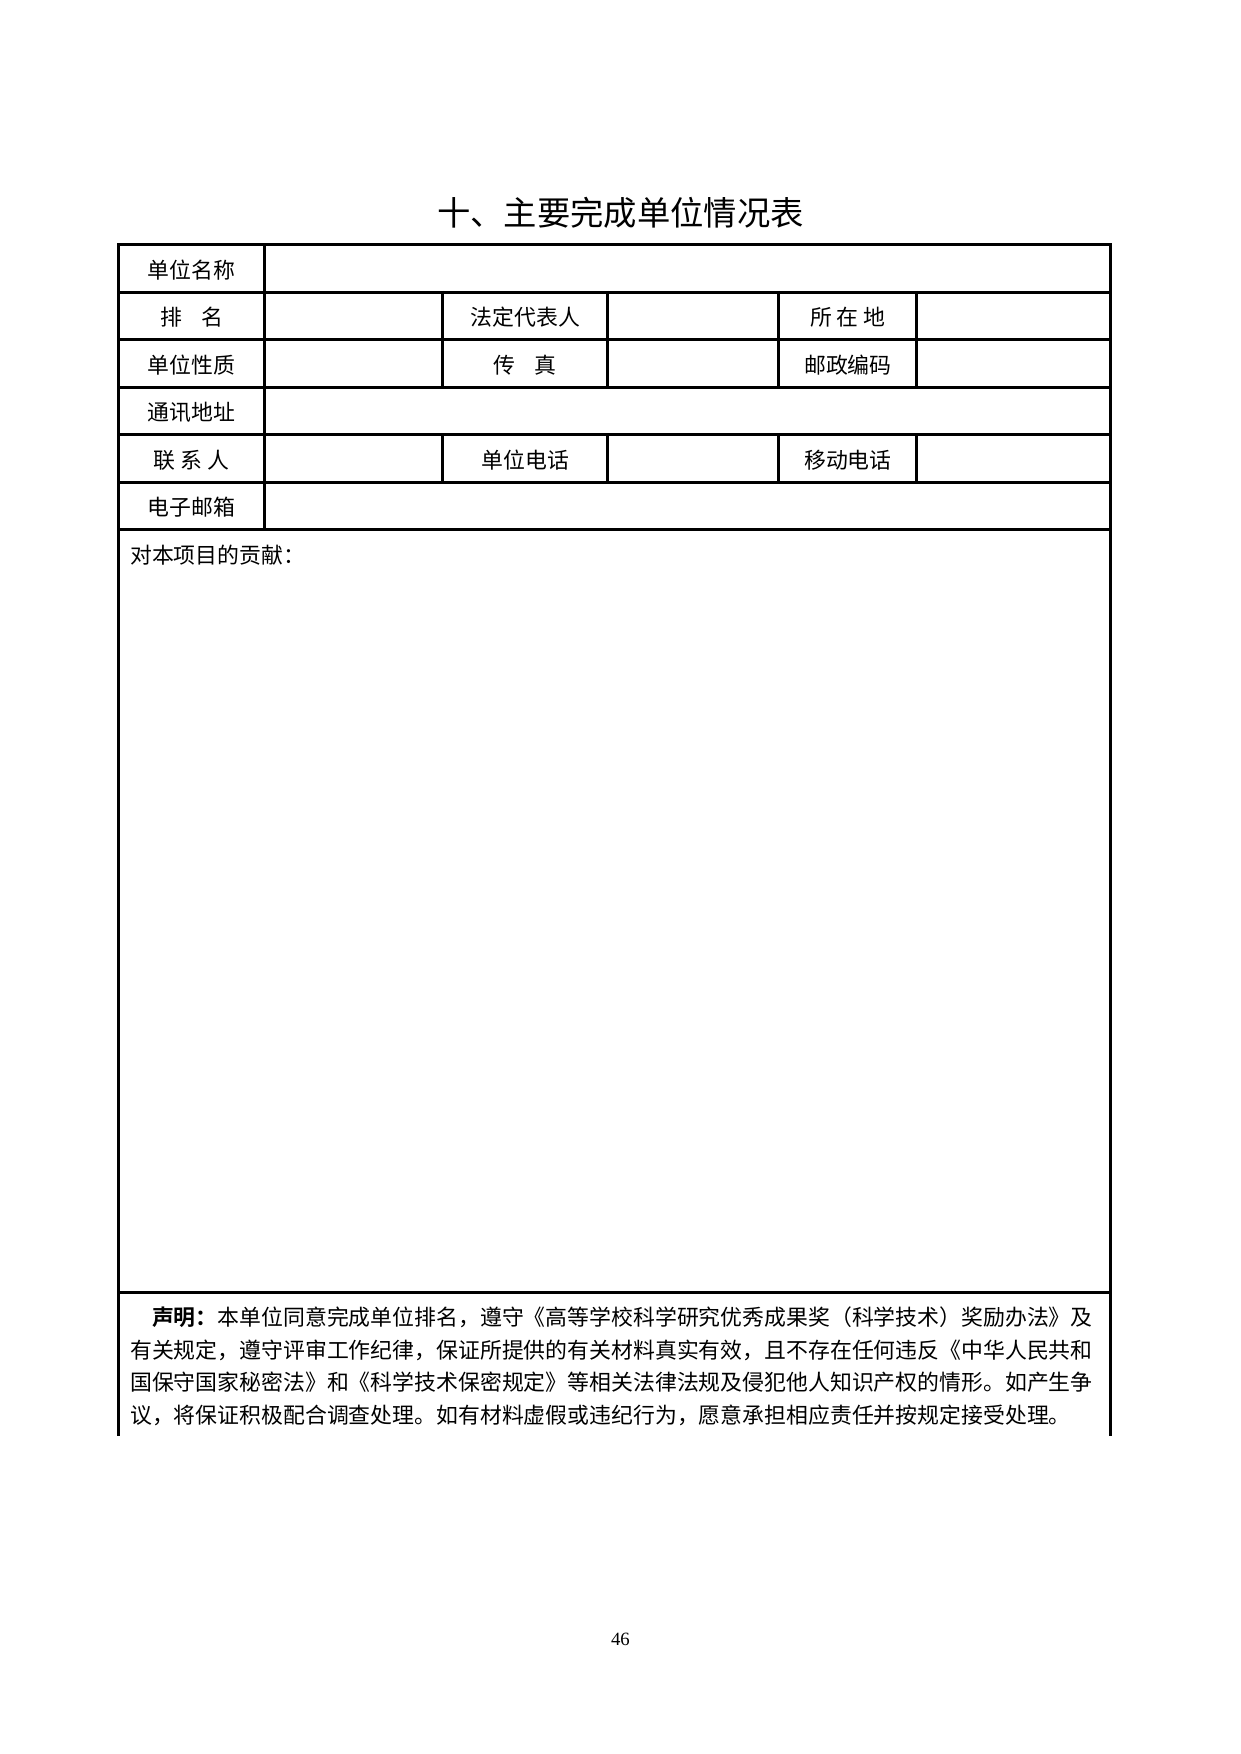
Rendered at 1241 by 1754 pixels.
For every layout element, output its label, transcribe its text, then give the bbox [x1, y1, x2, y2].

table_cell 单位性质 [120, 341, 263, 386]
table_cell [266, 341, 441, 386]
table_cell 联 系 人 [120, 436, 263, 481]
subtitle 十、主要完成单位情况表 [130, 178, 1110, 243]
table_cell [266, 294, 441, 338]
table_cell 声明：本单位同意完成单位排名，遵守《高等学校科学研究优秀成果奖（科学技术）奖励办法》及有关规定，遵守评审工作纪律，保证所提供的有关材料真实有效，且不存在任何违反《中华人民共和国保守国家秘密法》和《科学技术保密规定》等相关法律法规及侵犯他人知识产权的情形。如产生争议，将保证积极配合调查处理。如有材料虚假或违纪行为，愿意承担相应责任并按规定接受处理。 [120, 1294, 1109, 1436]
table_cell [609, 436, 777, 481]
table_cell 所 在 地 [780, 294, 915, 338]
table_header [266, 246, 1109, 291]
table_cell 排 名 [120, 294, 263, 338]
table_cell 邮政编码 [780, 341, 915, 386]
table_cell 移动电话 [780, 436, 915, 481]
table_cell [266, 484, 1109, 528]
table_cell [918, 341, 1109, 386]
table_cell 通讯地址 [120, 389, 263, 433]
table_cell [918, 294, 1109, 338]
table_cell [918, 436, 1109, 481]
table_cell 电子邮箱 [120, 484, 263, 528]
table_cell 单位电话 [444, 436, 606, 481]
table_cell 法定代表人 [444, 294, 606, 338]
table_cell [609, 294, 777, 338]
table_cell 对本项目的贡献： [120, 531, 1109, 1291]
table_header 单位名称 [120, 246, 263, 291]
table_cell [609, 341, 777, 386]
table_cell [266, 389, 1109, 433]
table_cell [266, 436, 441, 481]
table_cell 传 真 [444, 341, 606, 386]
